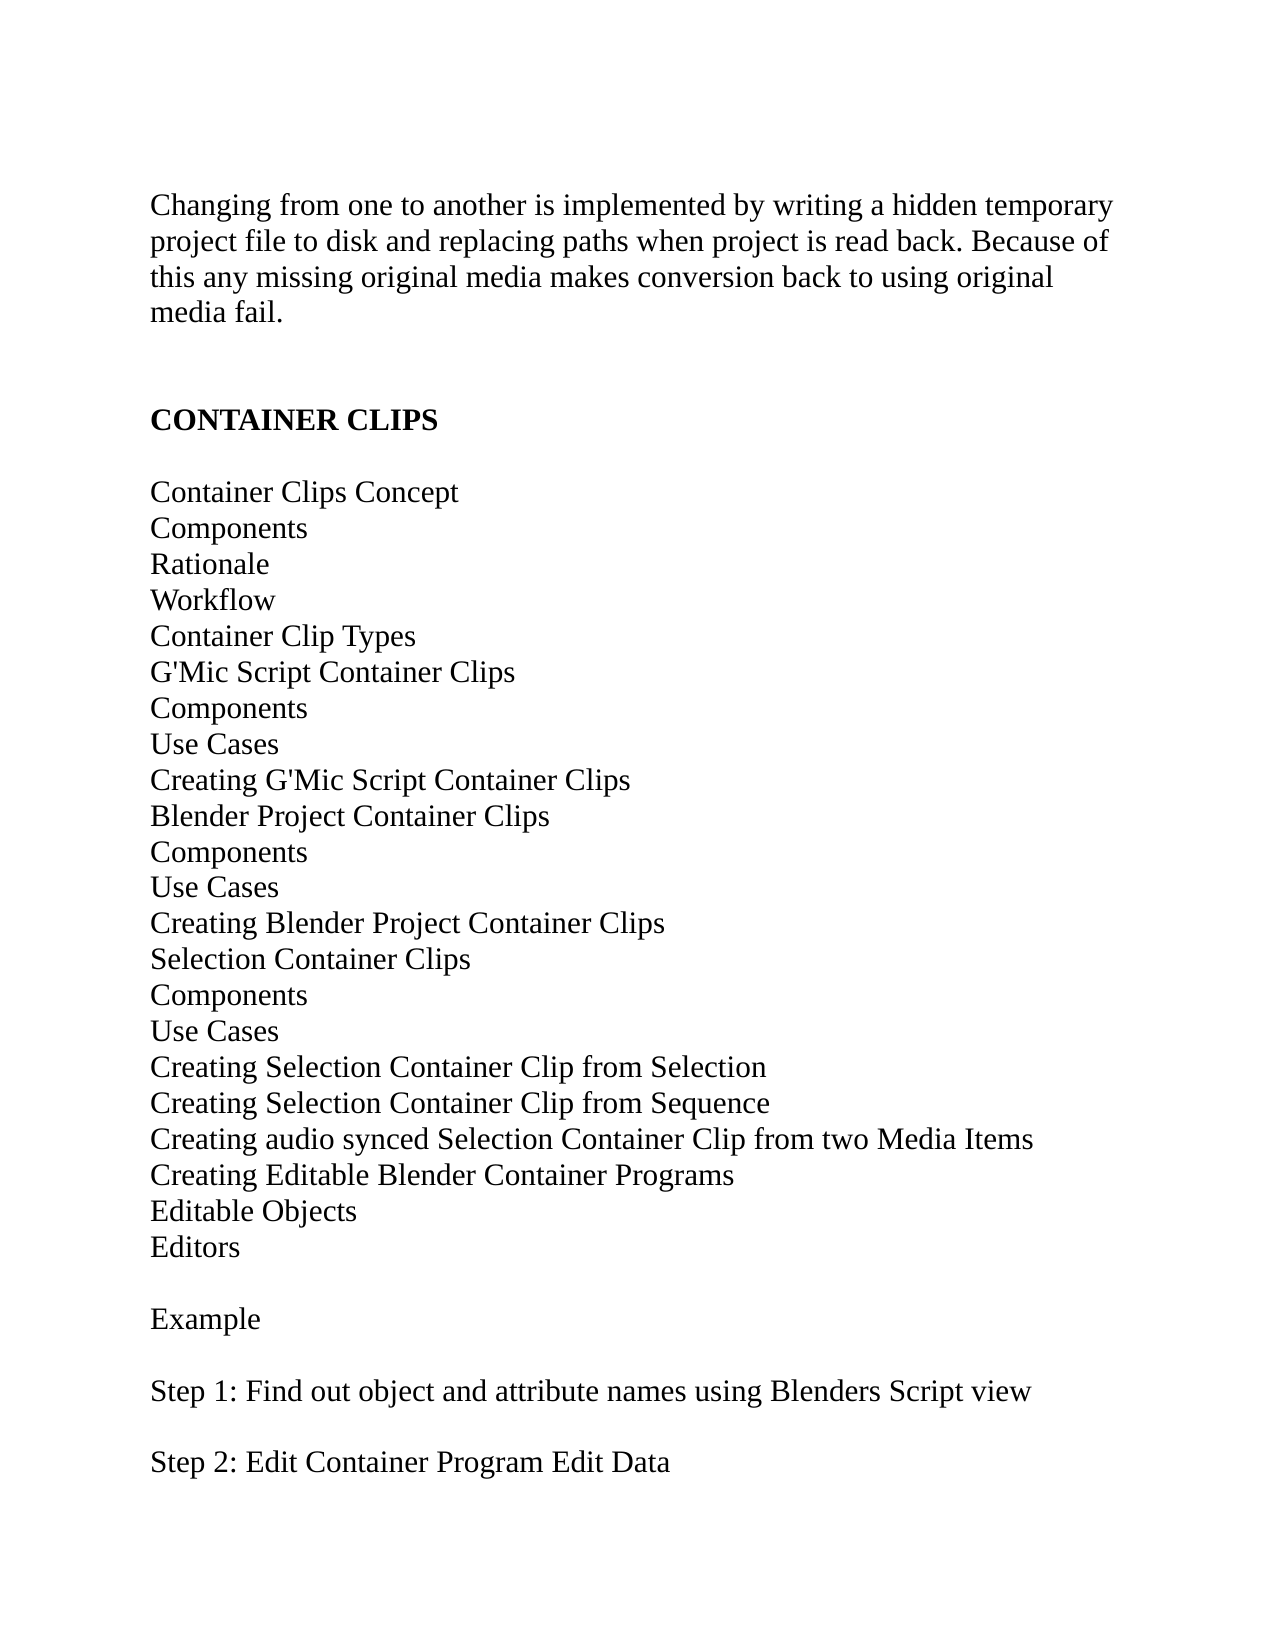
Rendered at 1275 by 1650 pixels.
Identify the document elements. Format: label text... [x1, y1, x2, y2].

text G'Mic Script Container Clips [150, 653, 1125, 689]
text CONTAINER CLIPS [150, 402, 1125, 437]
text Use Cases [150, 1012, 1125, 1048]
text Creating G'Mic Script Container Clips [150, 761, 1125, 797]
text Blender Project Container Clips [150, 797, 1125, 833]
text Creating Editable Blender Container Programs [150, 1156, 1125, 1192]
text Step 2: Edit Container Program Edit Data [150, 1444, 1125, 1480]
text Creating Selection Container Clip from Sequence [150, 1084, 1125, 1120]
text Example [150, 1300, 1125, 1336]
text Selection Container Clips [150, 941, 1125, 977]
text Components [150, 977, 1125, 1012]
text Changing from one to another is implemented by writing a hidden temporary project file to disk and replacing paths when project is read back. Because of this any missing original media makes conversion back to using original [150, 186, 1125, 294]
text Use Cases [150, 725, 1125, 761]
text Components [150, 509, 1125, 545]
text Use Cases [150, 869, 1125, 905]
text Step 1: Find out object and attribute names using Blenders Script view [150, 1372, 1125, 1408]
text Creating audio synced Selection Container Clip from two Media Items [150, 1120, 1125, 1156]
text Components [150, 833, 1125, 869]
text Editable Objects [150, 1192, 1125, 1228]
text media fail. [150, 294, 1125, 330]
text Container Clip Types [150, 617, 1125, 653]
text Creating Selection Container Clip from Selection [150, 1048, 1125, 1084]
text Rationale [150, 545, 1125, 581]
text Workflow [150, 581, 1125, 617]
text Editors [150, 1228, 1125, 1264]
text Components [150, 689, 1125, 725]
text Container Clips Concept [150, 473, 1125, 509]
text Creating Blender Project Container Clips [150, 905, 1125, 941]
